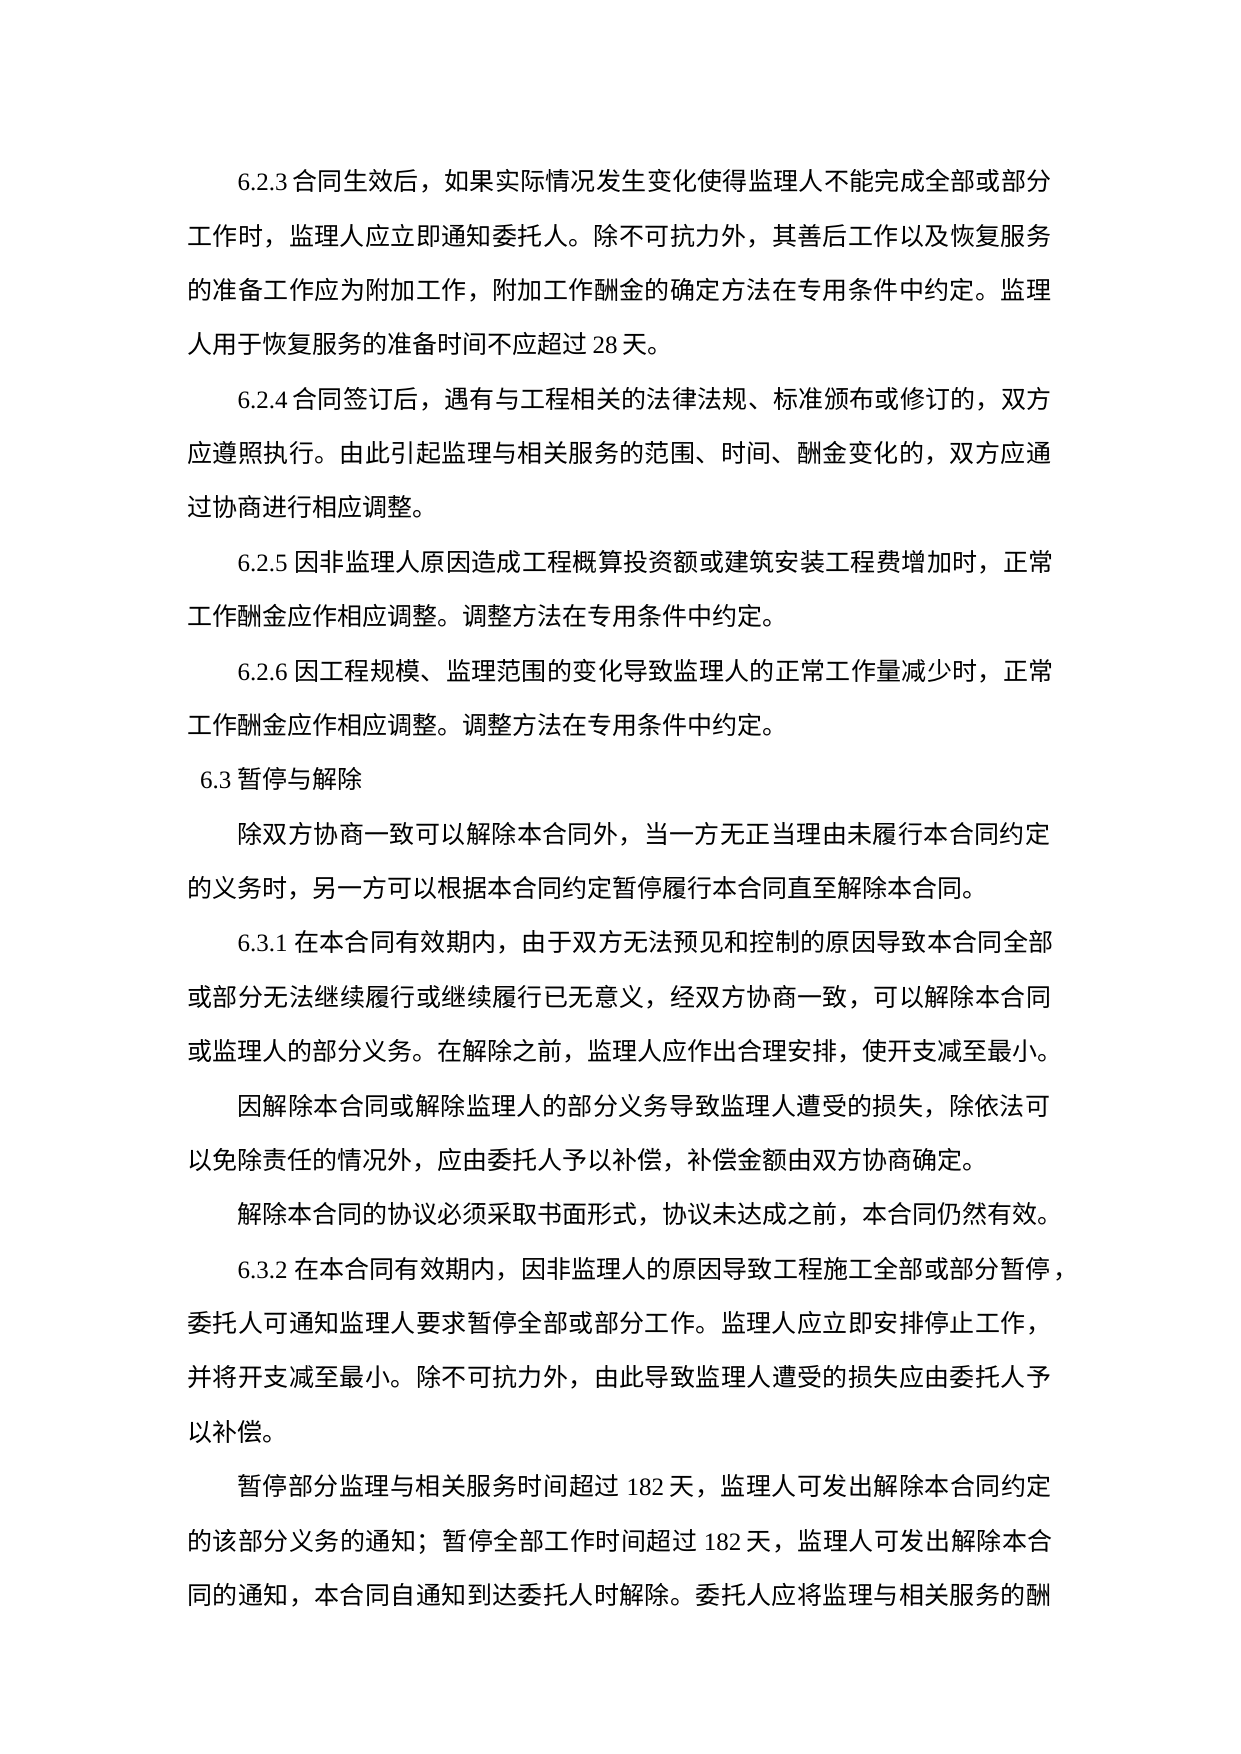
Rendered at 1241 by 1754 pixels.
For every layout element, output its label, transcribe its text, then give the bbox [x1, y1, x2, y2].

text 解除本合同的协议必须采取书面形式，协议未达成之前，本合同仍然有效。 [187, 1195, 1053, 1231]
text 因解除本合同或解除监理人的部分义务导致监理人遭受的损失，除依法可以免除责任的情况外，应由委托人予以补偿，补偿金额由双方协商确定。 [187, 1086, 1053, 1177]
text 6.2.4合同签订后，遇有与工程相关的法律法规、标准颁布或修订的，双方应遵照执行。由此引起监理与相关服务的范围、时间、酬金变化的，双方应通过协商进行相应调整。 [187, 379, 1053, 524]
text 6.3 暂停与解除 [187, 760, 1053, 796]
text 6.3.1 在本合同有效期内，由于双方无法预见和控制的原因导致本合同全部或部分无法继续履行或继续履行已无意义，经双方协商一致，可以解除本合同或监理人的部分义务。在解除之前，监理人应作出合理安排，使开支减至最小。 [187, 923, 1053, 1068]
text 6.2.3合同生效后，如果实际情况发生变化使得监理人不能完成全部或部分工作时，监理人应立即通知委托人。除不可抗力外，其善后工作以及恢复服务的准备工作应为附加工作，附加工作酬金的确定方法在专用条件中约定。监理人用于恢复服务的准备时间不应超过28天。 [187, 162, 1053, 361]
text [187, 1467, 1053, 1612]
text 6.2.5 因非监理人原因造成工程概算投资额或建筑安装工程费增加时，正常工作酬金应作相应调整。调整方法在专用条件中约定。 [187, 542, 1053, 633]
text 除双方协商一致可以解除本合同外，当一方无正当理由未履行本合同约定的义务时，另一方可以根据本合同约定暂停履行本合同直至解除本合同。 [187, 814, 1053, 905]
text 6.2.6 因工程规模、监理范围的变化导致监理人的正常工作量减少时，正常工作酬金应作相应调整。调整方法在专用条件中约定。 [187, 651, 1053, 742]
text 6.3.2 在本合同有效期内，因非监理人的原因导致工程施工全部或部分暂停，委托人可通知监理人要求暂停全部或部分工作。监理人应立即安排停止工作，并将开支减至最小。除不可抗力外，由此导致监理人遭受的损失应由委托人予以补偿。 [187, 1249, 1053, 1448]
